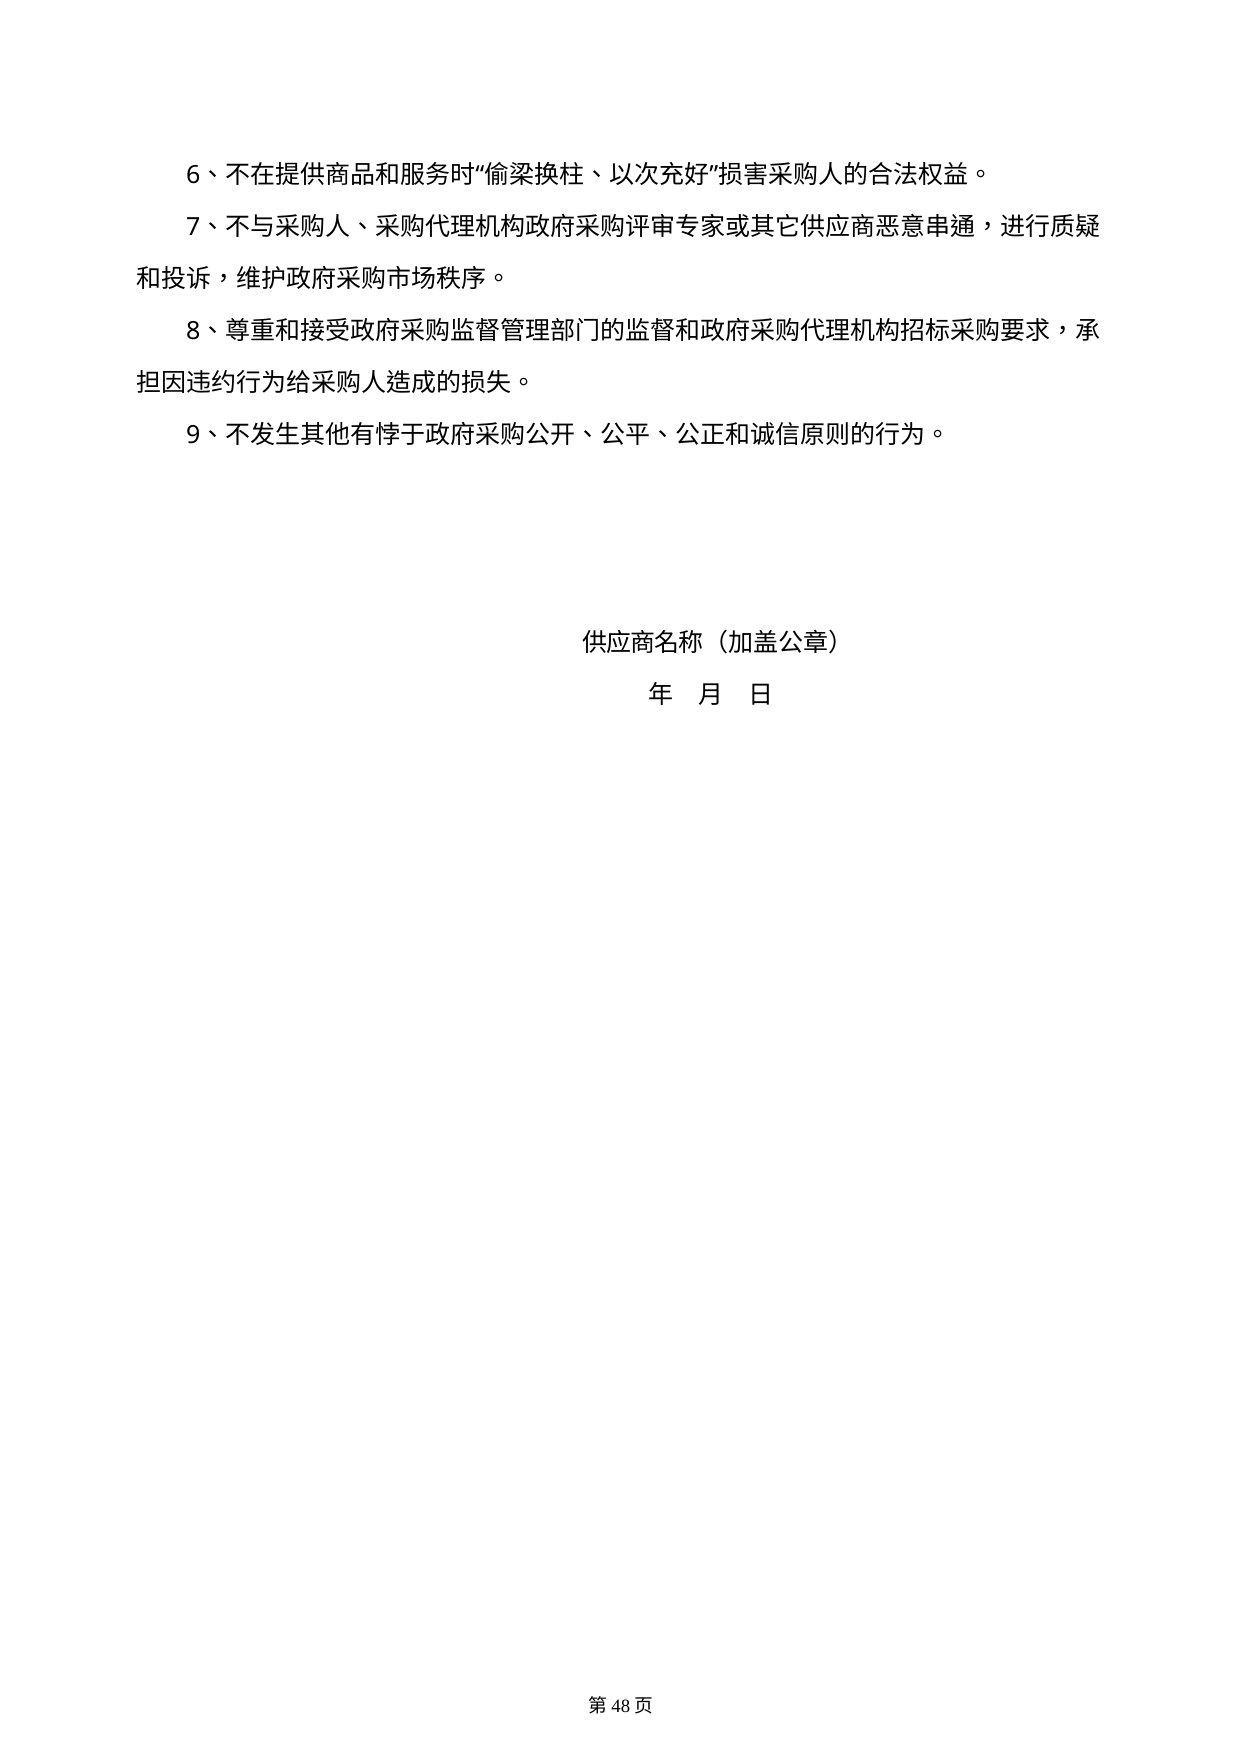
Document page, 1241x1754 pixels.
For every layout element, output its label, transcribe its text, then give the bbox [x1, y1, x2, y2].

text 供应商名称（加盖公章） [136, 609, 1105, 661]
text 8、尊重和接受政府采购监督管理部门的监督和政府采购代理机构招标采购要求，承担因违约行为给采购人造成的损失。 [136, 298, 1105, 402]
text 7、不与采购人、采购代理机构政府采购评审专家或其它供应商恶意串通，进行质疑和投诉，维护政府采购市场秩序。 [136, 194, 1105, 298]
text 9、不发生其他有悖于政府采购公开、公平、公正和诚信原则的行为。 [136, 402, 1105, 454]
text 年 月 日 [136, 661, 1105, 713]
text 6、不在提供商品和服务时“偷梁换柱、以次充好”损害采购人的合法权益。 [136, 142, 1105, 194]
